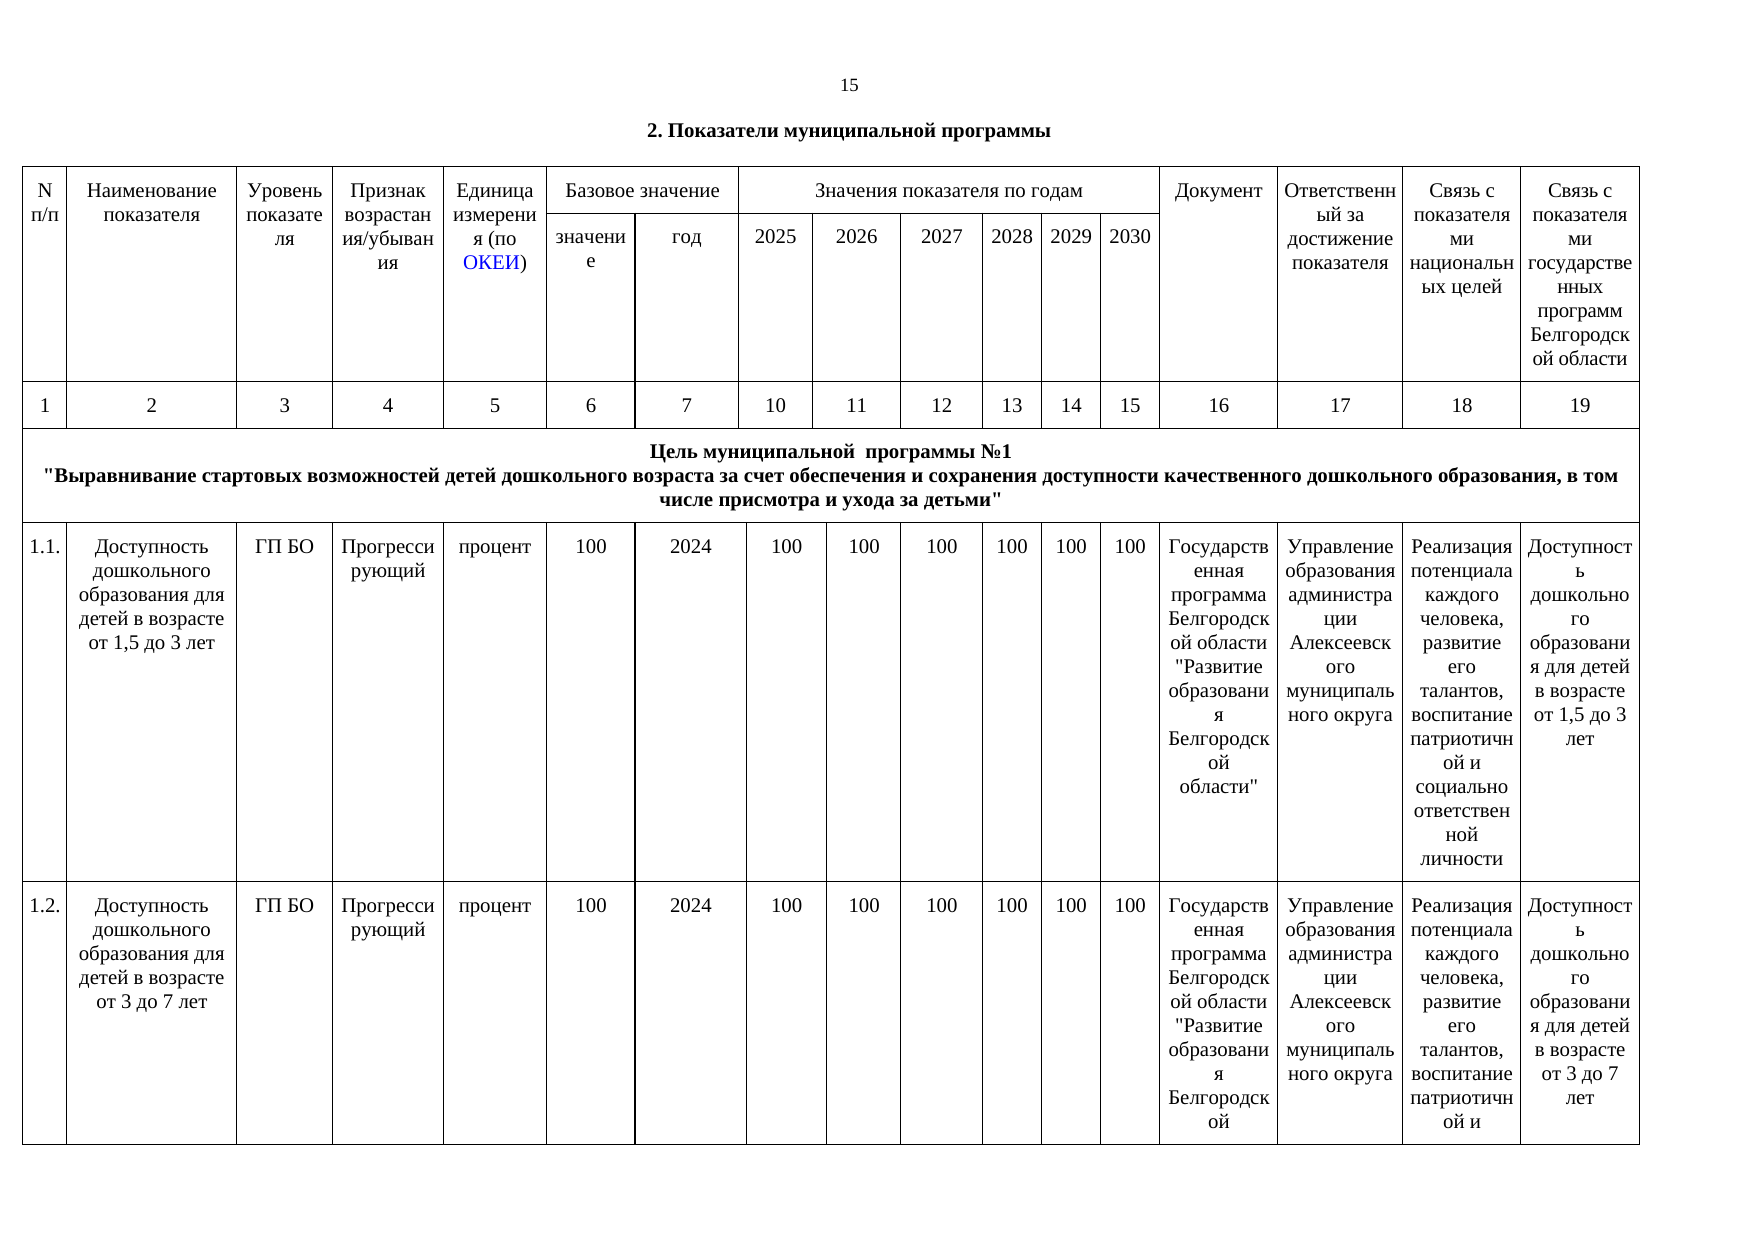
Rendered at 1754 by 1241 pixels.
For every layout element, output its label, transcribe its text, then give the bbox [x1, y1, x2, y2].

table_cell Доступность дошкольного образования для детей в возрасте от 1,5 до 3 лет [67, 523, 236, 881]
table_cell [1278, 882, 1402, 1144]
table_cell 100 [747, 882, 826, 1144]
table_header Признак возрастания/убывания [333, 167, 443, 381]
table_cell 15 [1101, 382, 1159, 427]
table_cell 2 [67, 382, 236, 427]
table_cell 100 [901, 882, 982, 1144]
table_cell 1.2. [23, 882, 66, 1144]
table_cell Государственная программа Белгородской области "Развитие образования Белгородской области" [1160, 523, 1277, 881]
table_cell 100 [1101, 523, 1159, 881]
table_cell 2030 [1101, 214, 1159, 381]
table_cell 2026 [813, 214, 900, 381]
table_cell 7 [636, 382, 738, 427]
table_header Документ [1160, 167, 1277, 381]
table_cell 1 [23, 382, 66, 427]
table_cell 1.1. [23, 523, 66, 881]
table_header N п/п [23, 167, 66, 381]
table_cell 100 [983, 882, 1041, 1144]
table_cell процент [444, 523, 546, 881]
table_cell 17 [1278, 382, 1402, 427]
table_header Наименование показателя [67, 167, 236, 381]
table_cell 4 [333, 382, 443, 427]
table_cell 14 [1042, 382, 1100, 427]
table_cell 5 [444, 382, 546, 427]
table_cell 100 [901, 523, 982, 881]
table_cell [1160, 882, 1277, 1144]
table_header Связь с показателями государственных программ Белгородской области [1521, 167, 1639, 381]
table_cell 100 [827, 882, 900, 1144]
table_cell значение [547, 214, 634, 381]
table_cell Прогрессирующий [333, 523, 443, 881]
table_header Ответственный за достижение показателя [1278, 167, 1402, 381]
table_header Связь с показателями национальных целей [1403, 167, 1520, 381]
table_cell 2024 [636, 882, 746, 1144]
table_cell 6 [547, 382, 634, 427]
title 2. Показатели муниципальной программы [89, 118, 1609, 142]
table_cell Цель муниципальной программы №1 "Выравнивание стартовых возможностей детей дошкольного возраста за счет обеспечения и сохранения доступности качественного дошкольного образования, в том числе присмотра и ухода за детьми" [23, 429, 1639, 522]
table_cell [67, 882, 236, 1144]
table_cell 2025 [739, 214, 812, 381]
table_cell 2028 [983, 214, 1041, 381]
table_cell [1521, 882, 1639, 1144]
table_header Значения показателя по годам [739, 167, 1159, 213]
table_cell ГП БО [237, 882, 332, 1144]
table_cell 100 [547, 882, 634, 1144]
table_cell 12 [901, 382, 982, 427]
table_cell процент [444, 882, 546, 1144]
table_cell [1403, 882, 1520, 1144]
table_cell 100 [747, 523, 826, 881]
table_header Единица измерения (по ОКЕИ) [444, 167, 546, 381]
table_cell 100 [1042, 523, 1100, 881]
table_cell 2024 [636, 523, 746, 881]
table_cell 13 [983, 382, 1041, 427]
table_cell Реализация потенциала каждого человека, развитие его талантов, воспитание патриотичной и социально ответственной личности [1403, 523, 1520, 881]
table_cell 18 [1403, 382, 1520, 427]
table_header Уровень показателя [237, 167, 332, 381]
table_cell 16 [1160, 382, 1277, 427]
table_cell 100 [827, 523, 900, 881]
table_cell 11 [813, 382, 900, 427]
table_cell год [636, 214, 738, 381]
table_cell ГП БО [237, 523, 332, 881]
table_cell Управление образования администрации Алексеевского муниципального округа [1278, 523, 1402, 881]
table_cell 2029 [1042, 214, 1100, 381]
table_cell 100 [547, 523, 634, 881]
table_cell 2027 [901, 214, 982, 381]
table_cell Прогрессирующий [333, 882, 443, 1144]
table_cell 10 [739, 382, 812, 427]
table_header Базовое значение [547, 167, 738, 213]
table_cell 100 [983, 523, 1041, 881]
table_cell Доступность дошкольного образования для детей в возрасте от 1,5 до 3 лет [1521, 523, 1639, 881]
table_cell 19 [1521, 382, 1639, 427]
table_cell 100 [1101, 882, 1159, 1144]
table_cell 100 [1042, 882, 1100, 1144]
table_cell 3 [237, 382, 332, 427]
